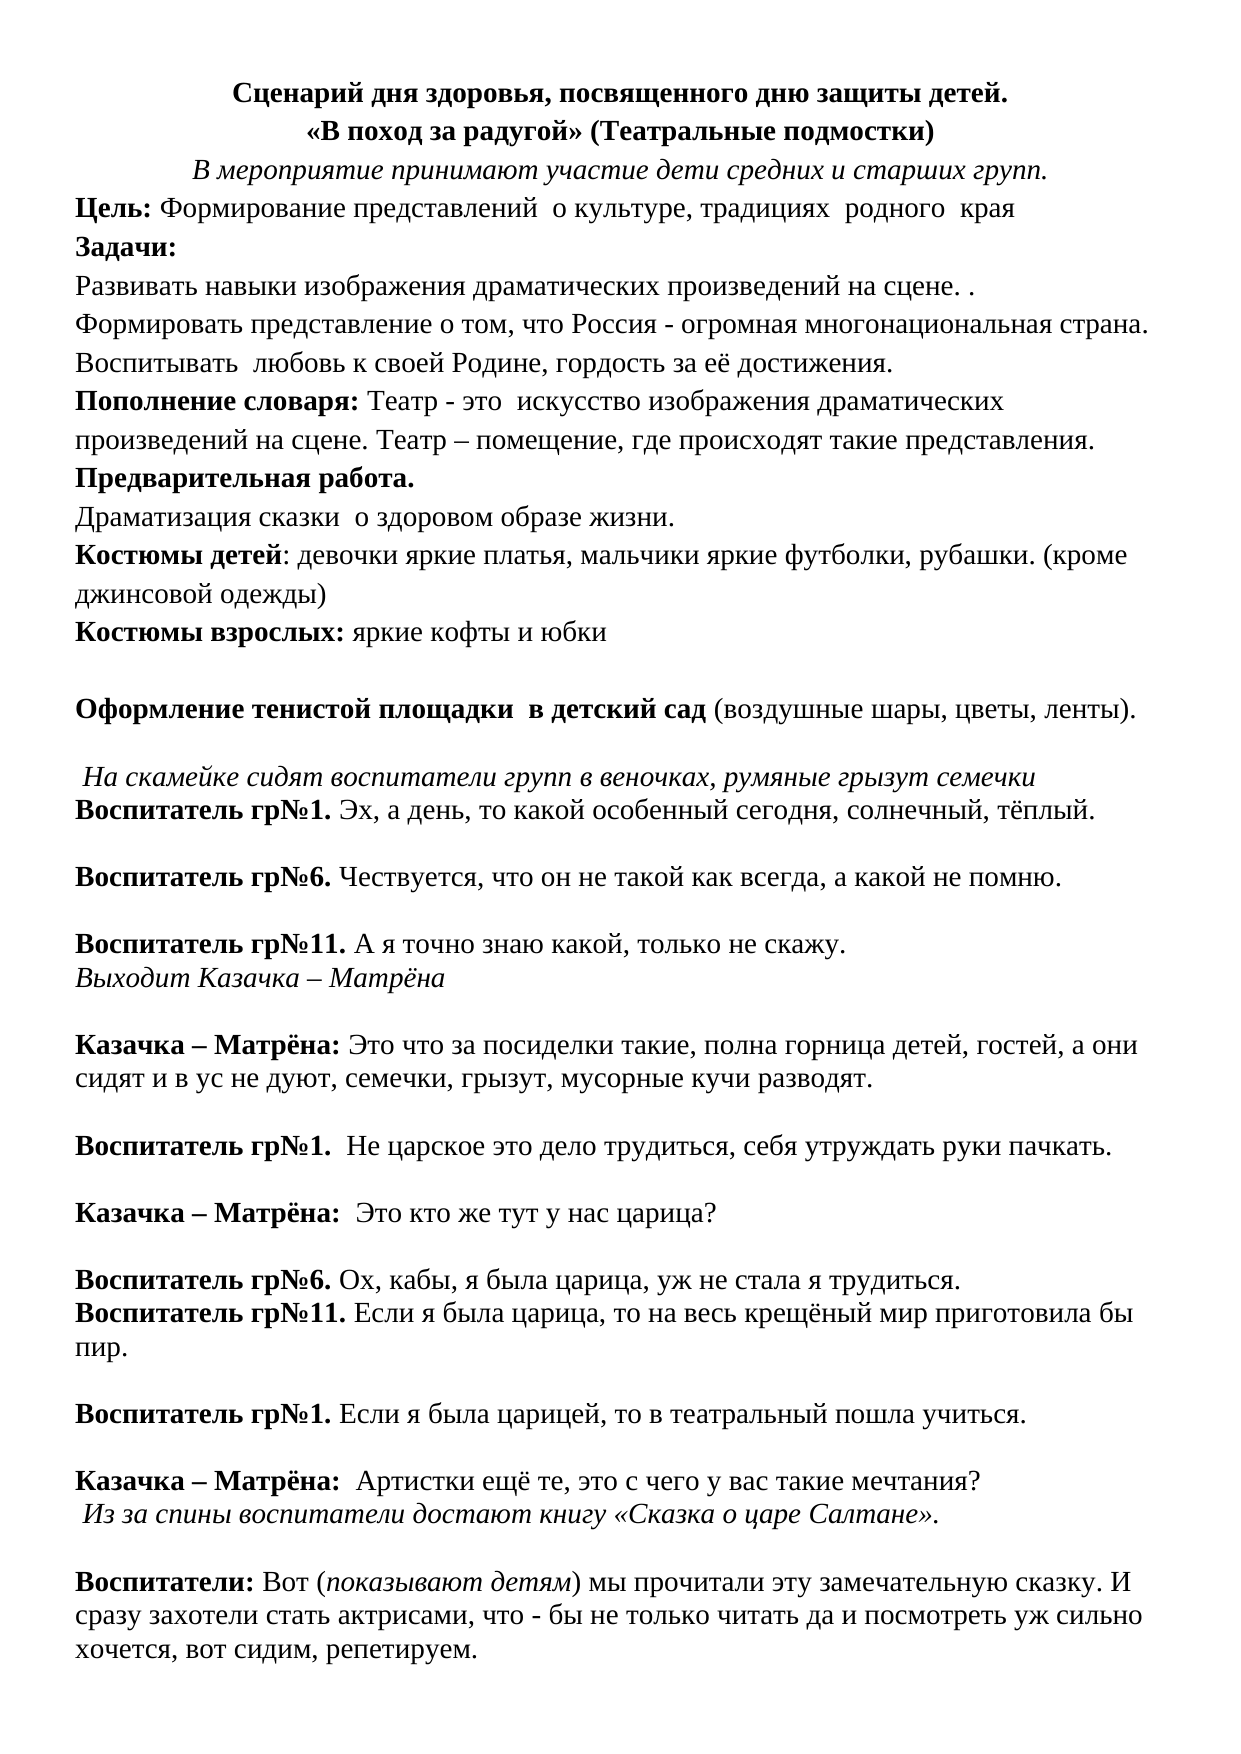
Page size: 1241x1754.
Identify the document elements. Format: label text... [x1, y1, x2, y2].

text Воспитатели: Вот (показывают детям) мы прочитали эту замечательную сказку. И сразу захотели стать актрисами, что - бы не только читать да и посмотреть уж сильно хочется, вот сидим, репетируем. [75, 1564, 1165, 1664]
text Задачи: [75, 229, 1165, 263]
text Предварительная работа. [75, 460, 1165, 494]
text Сценарий дня здоровья, посвященного дню защиты детей. [75, 75, 1165, 108]
text Развивать навыки изображения драматических произведений на сцене. . [75, 268, 1165, 301]
text Воспитатель гр№11. Если я была царица, то на весь крещёный мир приготовила бы пир. [75, 1295, 1165, 1362]
text Костюмы взрослых: яркие кофты и юбки [75, 614, 1165, 648]
text Воспитатель гр№1. Эх, а день, то какой особенный сегодня, солнечный, тёплый. [75, 792, 1165, 826]
text Пополнение словаря: Театр - это искусство изображения драматических произведений на сцене. Театр – помещение, где происходят такие представления. [75, 383, 1165, 455]
text Казачка – Матрёна: Артистки ещё те, это с чего у вас такие мечтания? [75, 1463, 1165, 1497]
text Воспитатель гр№6. Ох, кабы, я была царица, уж не стала я трудиться. [75, 1262, 1165, 1295]
text Воспитатель гр№1. Не царское это дело трудиться, себя утруждать руки пачкать. [75, 1128, 1165, 1161]
text Из за спины воспитатели достают книгу «Сказка о царе Салтане». [75, 1497, 1165, 1530]
text «В поход за радугой» (Театральные подмостки) [75, 113, 1165, 147]
text Казачка – Матрёна: Это что за посиделки такие, полна горница детей, гостей, а они сидят и в ус не дуют, семечки, грызут, мусорные кучи разводят. [75, 1027, 1165, 1094]
text Драматизация сказки о здоровом образе жизни. [75, 499, 1165, 532]
text Оформление тенистой площадки в детский сад (воздушные шары, цветы, ленты). [75, 692, 1165, 725]
text В мероприятие принимают участие дети средних и старших групп. [75, 152, 1165, 186]
text Костюмы детей: девочки яркие платья, мальчики яркие футболки, рубашки. (кроме джинсовой одежды) [75, 537, 1165, 609]
text Выходит Казачка – Матрёна [75, 960, 1165, 993]
text Воспитатель гр№6. Чествуется, что он не такой как всегда, а какой не помню. [75, 859, 1165, 893]
text Воспитатель гр№1. Если я была царицей, то в театральный пошла учиться. [75, 1396, 1165, 1429]
text На скамейке сидят воспитатели групп в веночках, румяные грызут семечки [75, 759, 1165, 792]
text Казачка – Матрёна: Это кто же тут у нас царица? [75, 1195, 1165, 1228]
text Воспитатель гр№11. А я точно знаю какой, только не скажу. [75, 926, 1165, 960]
text Цель: Формирование представлений о культуре, традициях родного края [75, 191, 1165, 224]
text Формировать представление о том, что Россия - огромная многонациональная страна. Воспитывать любовь к своей Родине, гордость за её достижения. [75, 306, 1165, 378]
